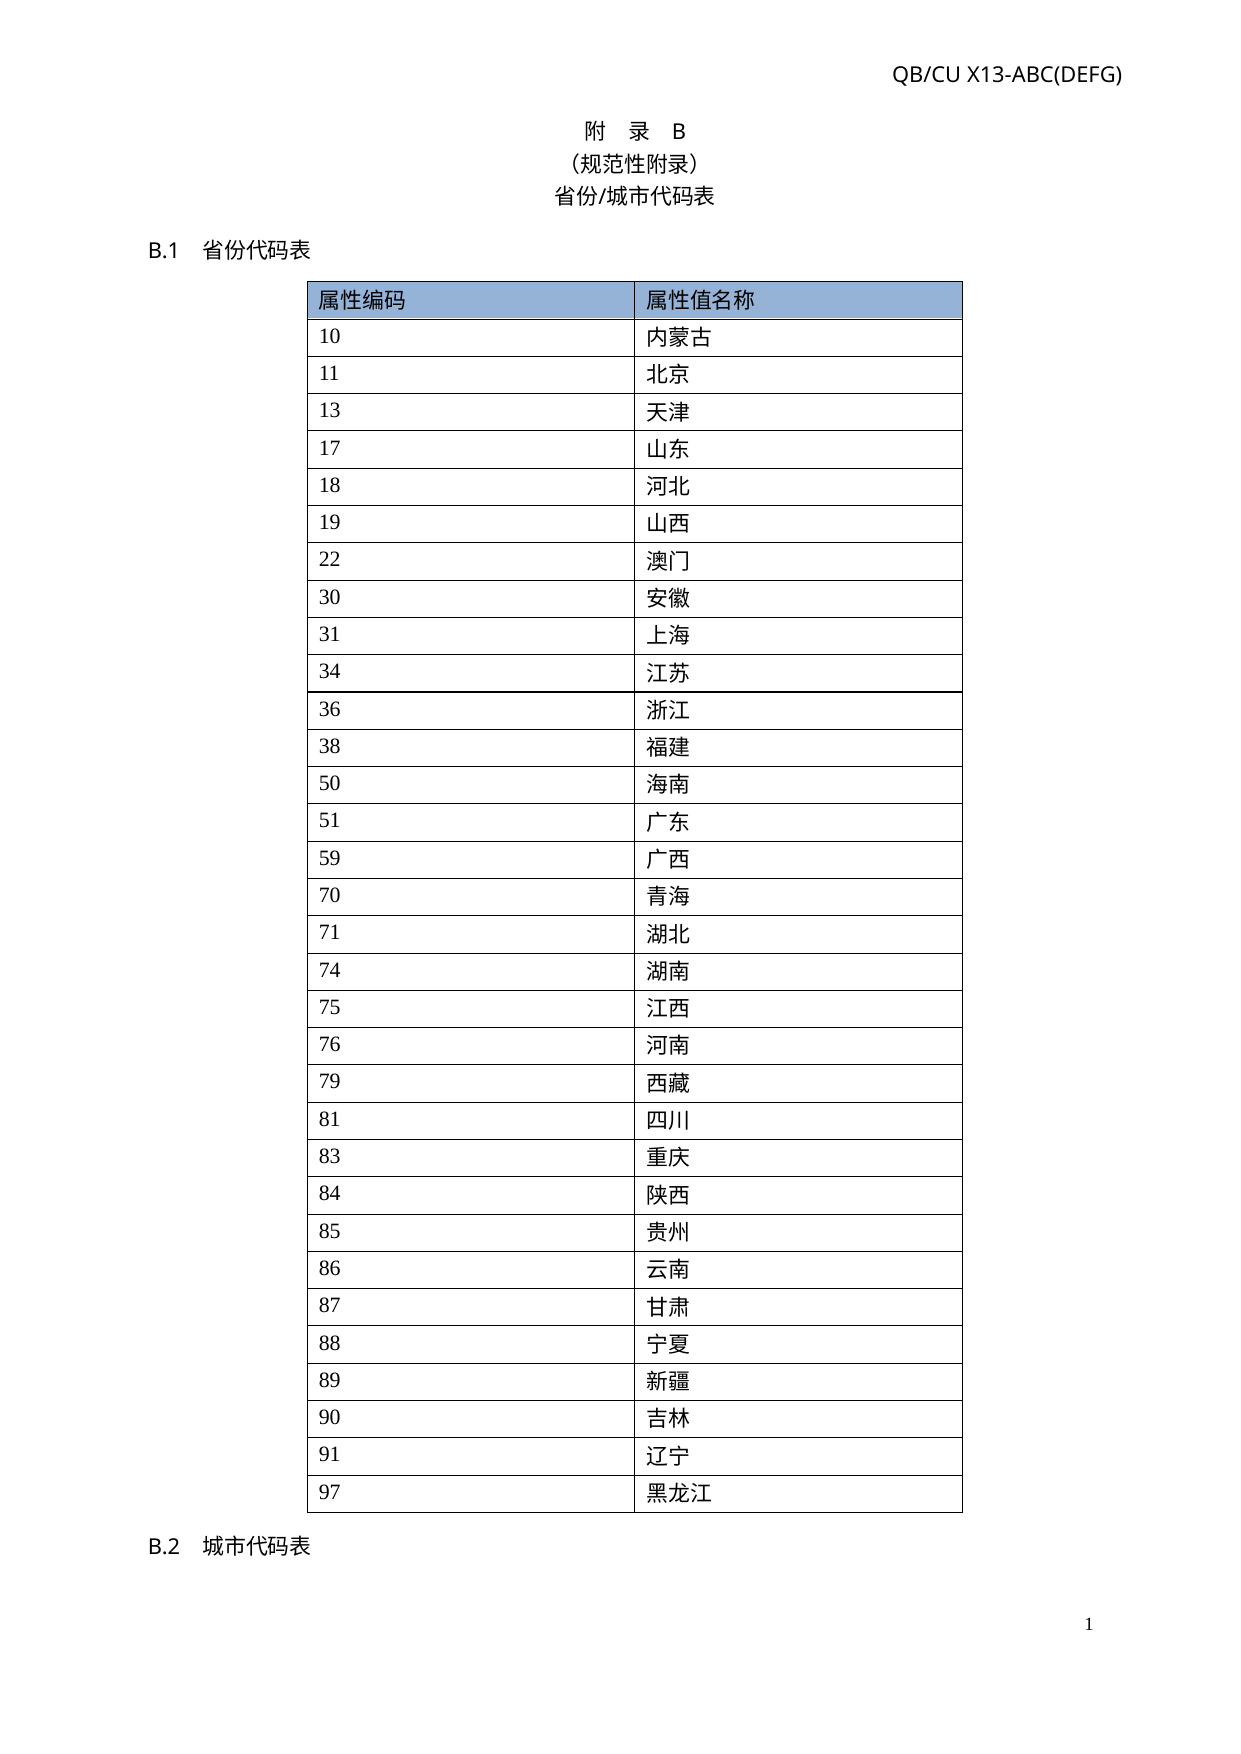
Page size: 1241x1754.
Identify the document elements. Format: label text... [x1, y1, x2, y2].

table_cell 79 [308, 1065, 634, 1102]
table_cell 84 [308, 1177, 634, 1213]
table_cell 辽宁 [635, 1438, 962, 1474]
table_cell 81 [308, 1103, 634, 1139]
table_cell 31 [308, 618, 634, 654]
table_cell 83 [308, 1140, 634, 1176]
table_cell 10 [308, 320, 634, 356]
table_cell 19 [308, 506, 634, 542]
table_cell 青海 [635, 879, 962, 915]
table_cell 86 [308, 1252, 634, 1288]
table_cell 宁夏 [635, 1326, 962, 1363]
table_cell 浙江 [635, 693, 962, 729]
table_cell 陕西 [635, 1177, 962, 1213]
table_cell 71 [308, 916, 634, 952]
table_cell 76 [308, 1028, 634, 1064]
table_cell 湖北 [635, 916, 962, 952]
table_cell 50 [308, 767, 634, 803]
table_cell 天津 [635, 394, 962, 430]
table_cell 51 [308, 804, 634, 841]
table_cell 70 [308, 879, 634, 915]
table_cell 11 [308, 357, 634, 393]
table_cell 重庆 [635, 1140, 962, 1176]
table_cell 黑龙江 [635, 1476, 962, 1512]
table_cell 四川 [635, 1103, 962, 1139]
table_cell 38 [308, 730, 634, 766]
table_cell 广西 [635, 842, 962, 878]
table_cell 河北 [635, 469, 962, 505]
table_cell 河南 [635, 1028, 962, 1064]
table_cell 90 [308, 1401, 634, 1437]
table_cell 87 [308, 1289, 634, 1325]
table_cell 91 [308, 1438, 634, 1474]
table_cell 上海 [635, 618, 962, 654]
table_cell 30 [308, 581, 634, 617]
table_cell 74 [308, 954, 634, 990]
table_cell 广东 [635, 804, 962, 841]
table_cell 内蒙古 [635, 320, 962, 356]
table_cell 海南 [635, 767, 962, 803]
table_cell 89 [308, 1364, 634, 1400]
table_cell 山东 [635, 431, 962, 468]
table_cell 江苏 [635, 655, 962, 691]
table_cell 75 [308, 991, 634, 1027]
table_cell 17 [308, 431, 634, 468]
table_header 属性值名称 [635, 282, 962, 318]
table_cell 贵州 [635, 1215, 962, 1251]
table_cell 山西 [635, 506, 962, 542]
table_cell 吉林 [635, 1401, 962, 1437]
table_cell 甘肃 [635, 1289, 962, 1325]
table_cell 北京 [635, 357, 962, 393]
table_cell 18 [308, 469, 634, 505]
table_cell 江西 [635, 991, 962, 1027]
table_cell 22 [308, 543, 634, 579]
table_cell 西藏 [635, 1065, 962, 1102]
table_cell 福建 [635, 730, 962, 766]
table_cell 36 [308, 693, 634, 729]
table_cell 85 [308, 1215, 634, 1251]
list 省份代码表 [148, 232, 1122, 265]
table_cell 新疆 [635, 1364, 962, 1400]
table_cell 34 [308, 655, 634, 691]
table_cell 88 [308, 1326, 634, 1363]
table_cell 澳门 [635, 543, 962, 579]
list （规范性附录） 省份/城市代码表 [148, 114, 1122, 212]
table_cell 13 [308, 394, 634, 430]
table_cell 59 [308, 842, 634, 878]
list 城市代码表 [148, 1529, 1122, 1562]
table_header 属性编码 [308, 282, 634, 318]
table_cell 安徽 [635, 581, 962, 617]
table_cell 湖南 [635, 954, 962, 990]
table_cell 云南 [635, 1252, 962, 1288]
table_cell 97 [308, 1476, 634, 1512]
